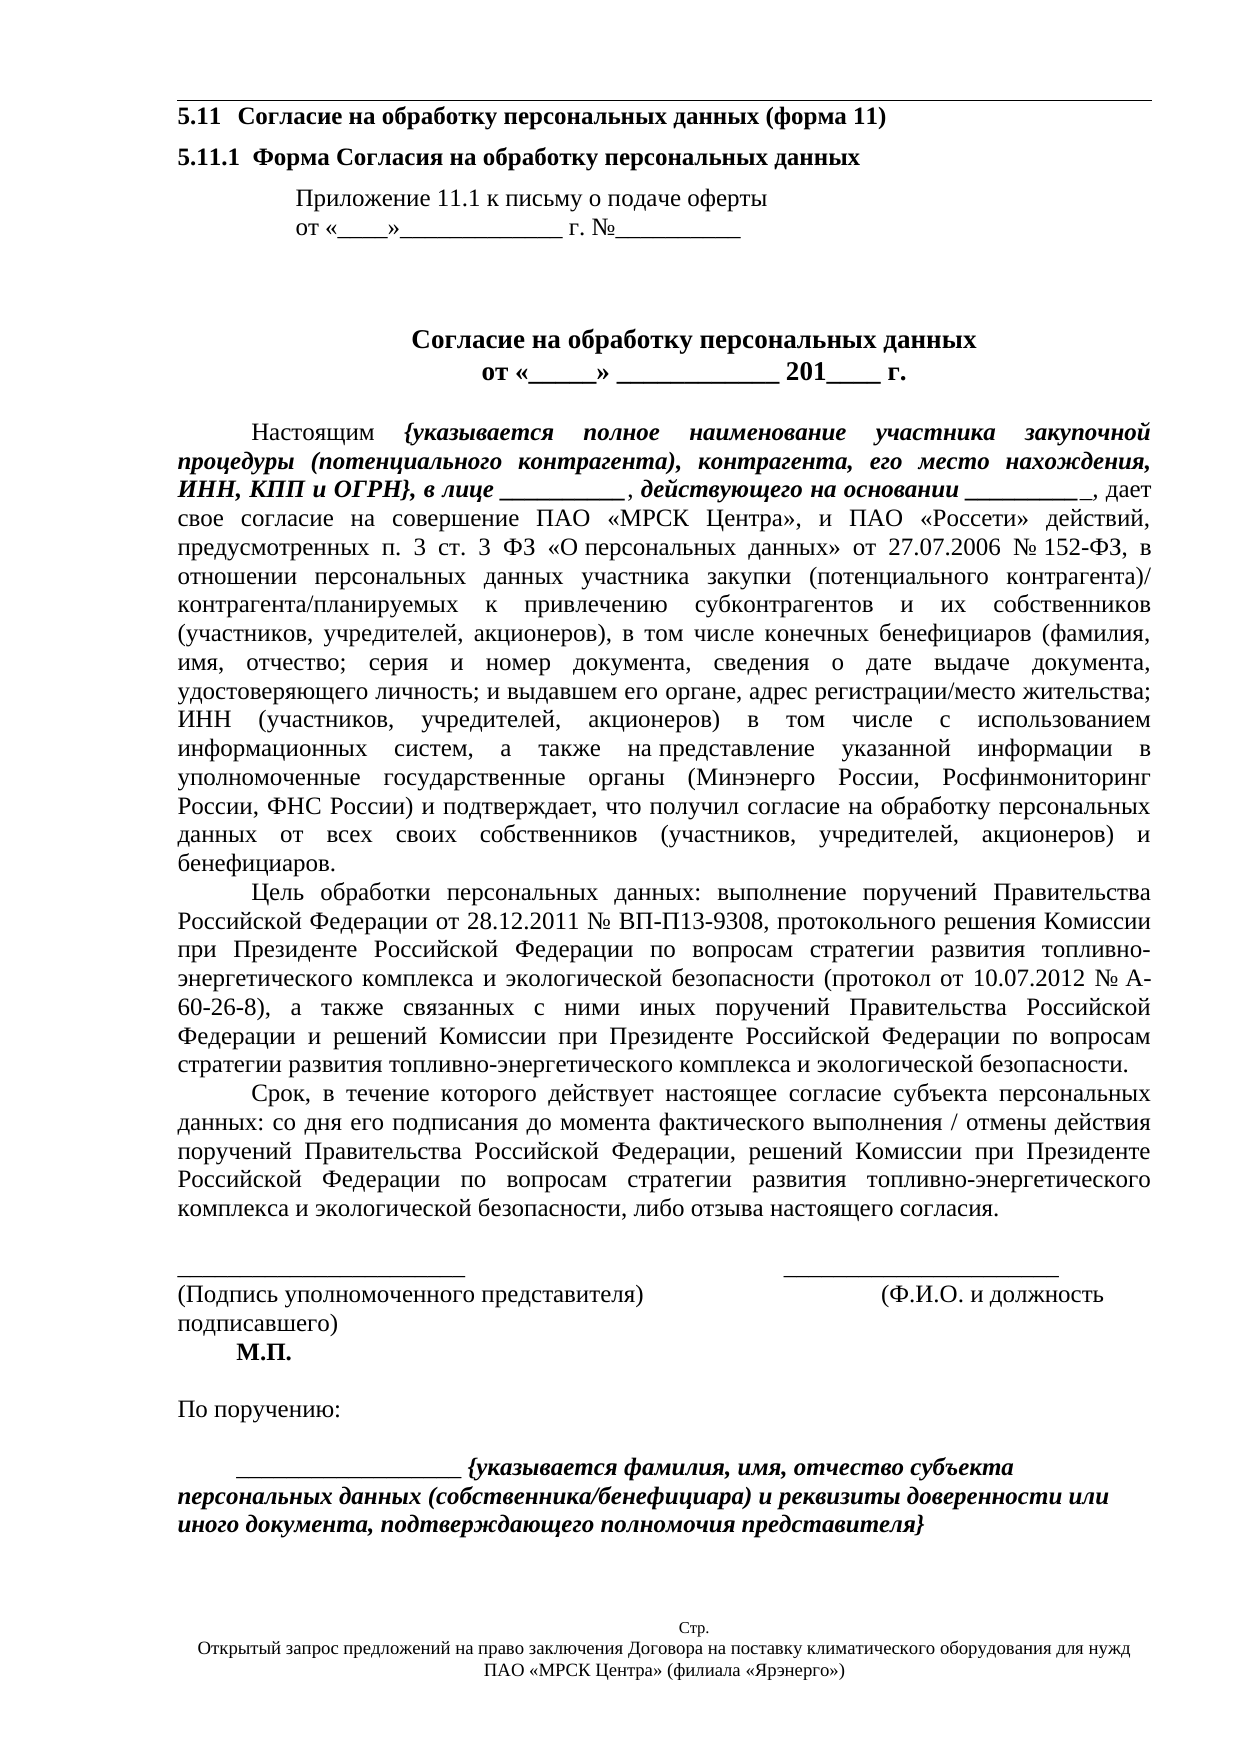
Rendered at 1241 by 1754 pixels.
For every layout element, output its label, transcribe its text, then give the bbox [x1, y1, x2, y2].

text По поручению: [177, 1394, 1152, 1423]
text Приложение 11.1 к письму о подаче оферты от «____»_____________ г. №__________ [295, 183, 1152, 241]
text _______________________ ______________________ [177, 1251, 1152, 1279]
text М.П. [177, 1337, 1152, 1366]
text (Подпись уполномоченного представителя) (Ф.И.О. и должность подписавшего) [177, 1279, 1152, 1337]
text Настоящим {указывается полное наименование участника закупочной процедуры (потенциального контрагента), контрагента, его место нахождения, ИНН, КПП и ОГРН}, в лице __________, действующего на основании __________, дает свое согласие на совершение ПАО «МРСК Центра», и ПАО «Россети» действий, предусмотренных п. 3 ст. 3 ФЗ «О персональных данных» от 27.07.2006 № 152-ФЗ, в отношении персональных данных участника закупки (потенциального контрагента)/ контрагента/планируемых к привлечению субконтрагентов и их собственников (участников, учредителей, акционеров), в том числе конечных бенефициаров (фамилия, имя, отчество; серия и номер документа, сведения о дате выдаче документа, удостоверяющего личность; и выдавшем его органе, адрес регистрации/место жительства; ИНН (участников, учредителей, акционеров) в том числе с использованием информационных систем, а также на представление указанной информации в уполномоченные государственные органы (Минэнерго России, Росфинмониторинг России, ФНС России) и подтверждает, что получил согласие на обработку персональных данных от всех своих собственников (участников, учредителей, акционеров) и бенефициаров. [177, 417, 1152, 877]
text Срок, в течение которого действует настоящее согласие субъекта персональных данных: со дня его подписания до момента фактического выполнения / отмены действия поручений Правительства Российской Федерации, решений Комиссии при Президенте Российской Федерации по вопросам стратегии развития топливно-энергетического комплекса и экологической безопасности, либо отзыва настоящего согласия. [177, 1078, 1152, 1222]
subtitle Согласие на обработку персональных данных (форма 11) [177, 101, 1152, 130]
text Цель обработки персональных данных: выполнение поручений Правительства Российской Федерации от 28.12.2011 № ВП-П13-9308, протокольного решения Комиссии при Президенте Российской Федерации по вопросам стратегии развития топливно-энергетического комплекса и экологической безопасности (протокол от 10.07.2012 № А-60-26-8), а также связанных с ними иных поручений Правительства Российской Федерации и решений Комиссии при Президенте Российской Федерации по вопросам стратегии развития топливно-энергетического комплекса и экологической безопасности. [177, 877, 1152, 1078]
text Согласие на обработку персональных данных [177, 324, 1152, 355]
text __________________ {указывается фамилия, имя, отчество субъекта персональных данных (собственника/бенефициара) и реквизиты доверенности или иного документа, подтверждающего полномочия представителя} [177, 1452, 1152, 1538]
text от «_____» ____________ 201____ г. [177, 355, 1152, 386]
subtitle Форма Согласия на обработку персональных данных [177, 142, 1152, 171]
